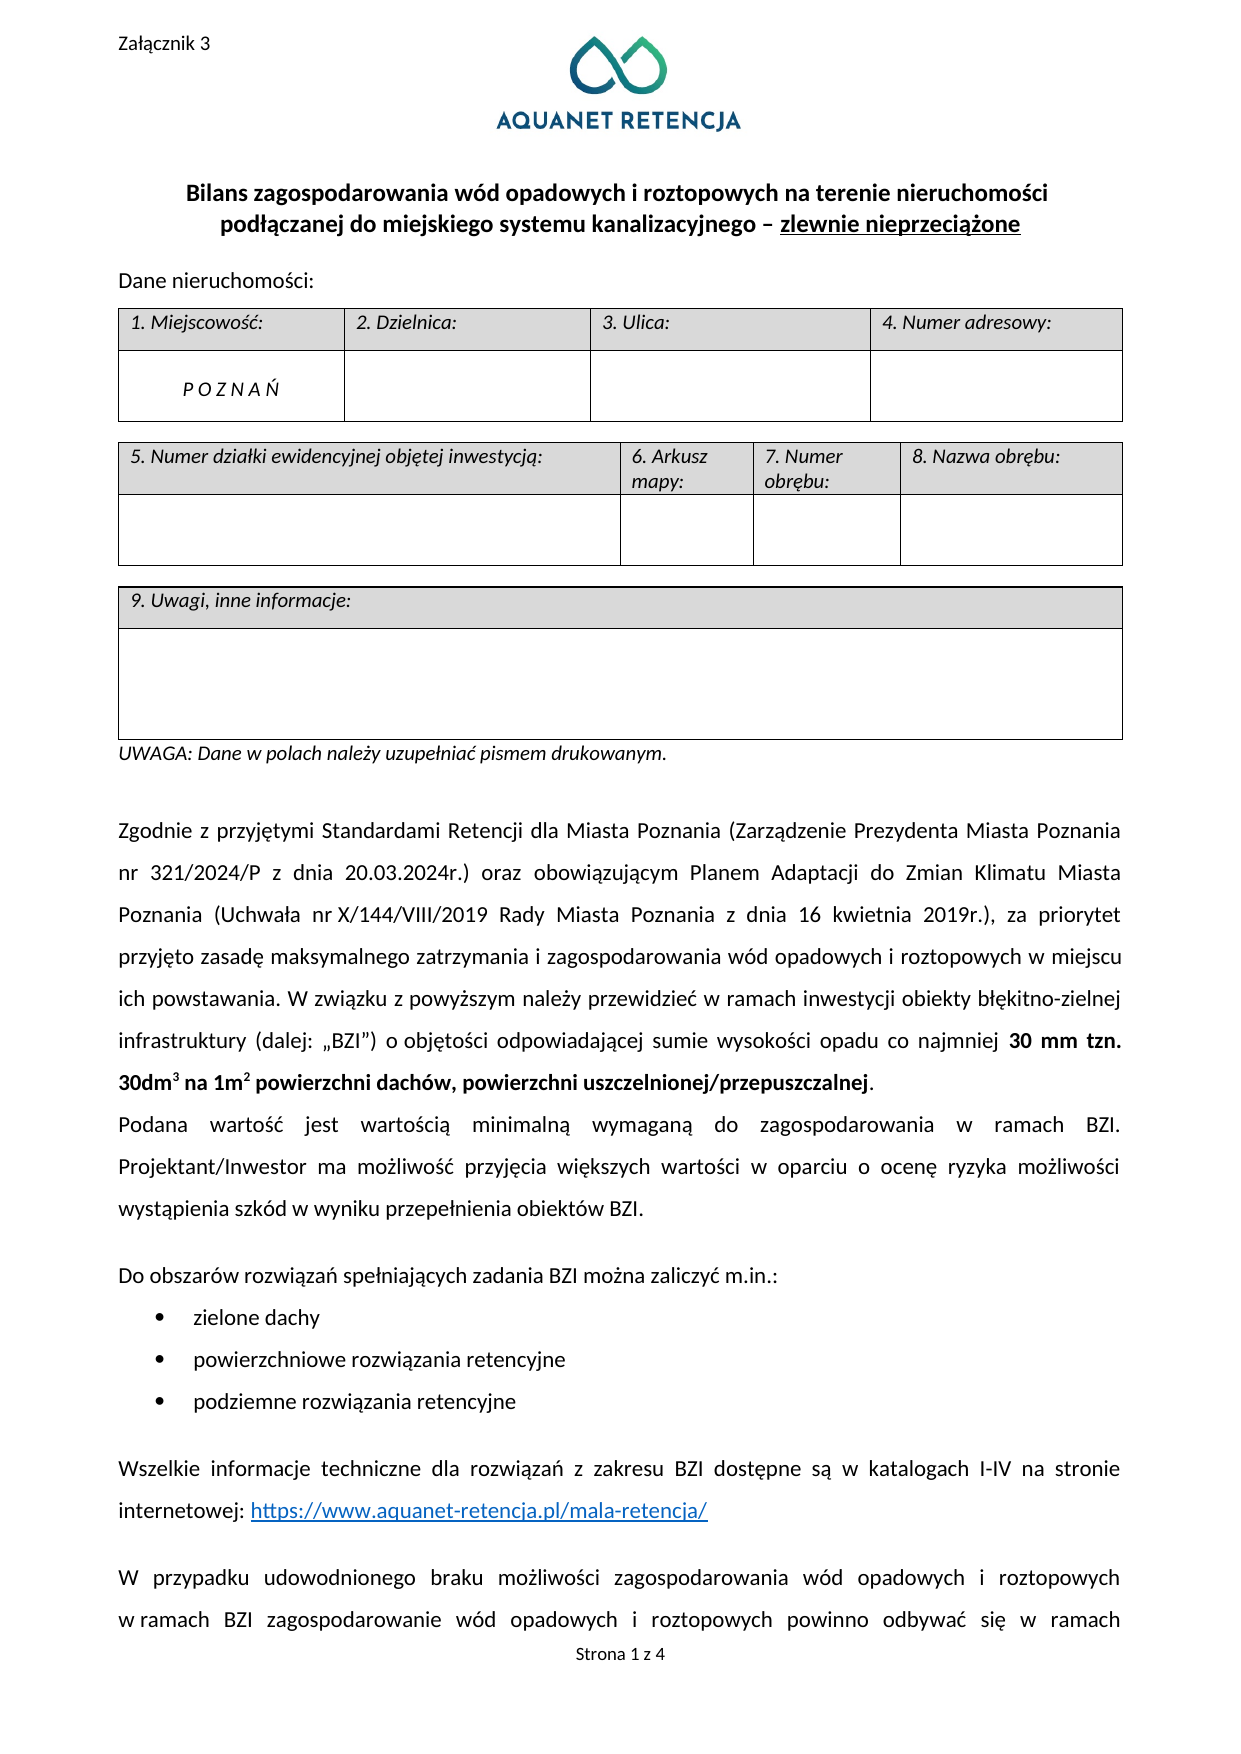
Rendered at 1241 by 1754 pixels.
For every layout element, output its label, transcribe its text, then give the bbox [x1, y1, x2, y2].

text Dane nieruchomości: [118, 266, 1122, 294]
table_header 7. Numer obrębu: [754, 443, 900, 494]
table_header 9. Uwagi, inne informacje: [119, 588, 1122, 628]
list zielone dachy [156, 1303, 1122, 1331]
list podziemne rozwiązania retencyjne [156, 1387, 1122, 1415]
table_cell [345, 351, 590, 421]
text Podana wartość jest wartością minimalną wymaganą do zagospodarowania w ramach BZI. Projektant/Inwestor ma możliwość przyjęcia większych wartości w oparciu o ocenę ryzyka możliwości wystąpienia szkód w wyniku przepełnienia obiektów BZI. [118, 1110, 1122, 1222]
table_cell [591, 351, 870, 421]
table_header 5. Numer działki ewidencyjnej objętej inwestycją: [119, 443, 620, 494]
list powierzchniowe rozwiązania retencyjne [156, 1345, 1122, 1373]
table_cell [621, 495, 753, 565]
table_cell [119, 495, 620, 565]
table_cell [901, 495, 1122, 565]
table_header 8. Nazwa obrębu: [901, 443, 1122, 494]
table_cell [754, 495, 900, 565]
text UWAGA: Dane w polach należy uzupełniać pismem drukowanym. [118, 740, 1122, 766]
table_header 2. Dzielnica: [345, 309, 590, 350]
table_cell P O Z N A Ń [119, 351, 344, 421]
table_cell [119, 629, 1122, 739]
text Do obszarów rozwiązań spełniających zadania BZI można zaliczyć m.in.: [118, 1261, 1122, 1289]
table_header 4. Numer adresowy: [871, 309, 1122, 350]
table_header 3. Ulica: [591, 309, 870, 350]
table_header 1. Miejscowość: [119, 309, 344, 350]
text Wszelkie informacje techniczne dla rozwiązań z zakresu BZI dostępne są w katalogach I-IV na stronie internetowej: https://www.aquanet-retencja.pl/mala-retencja/ [118, 1454, 1122, 1524]
text Bilans zagospodarowania wód opadowych i roztopowych na terenie nieruchomości podłączanej do miejskiego systemu kanalizacyjnego – zlewnie nieprzeciążone [118, 177, 1122, 238]
picture [482, 30, 759, 138]
table_cell [871, 351, 1122, 421]
text Zgodnie z przyjętymi Standardami Retencji dla Miasta Poznania (Zarządzenie Prezydenta Miasta Poznania nr 321/2024/P z dnia 20.03.2024r.) oraz obowiązującym Planem Adaptacji do Zmian Klimatu Miasta Poznania (Uchwała nr X/144/VIII/2019 Rady Miasta Poznania z dnia 16 kwietnia 2019r.), za priorytet przyjęto zasadę maksymalnego zatrzymania i zagospodarowania wód opadowych i roztopowych w miejscu ich powstawania. W związku z powyższym należy przewidzieć w ramach inwestycji obiekty błękitno-zielnej infrastruktury (dalej: „BZI”) o objętości odpowiadającej sumie wysokości opadu co najmniej 30 mm tzn. 30dm3 na 1m2 powierzchni dachów, powierzchni uszczelnionej/przepuszczalnej. [118, 816, 1122, 1096]
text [118, 1563, 1122, 1633]
table_header 6. Arkusz mapy: [621, 443, 753, 494]
